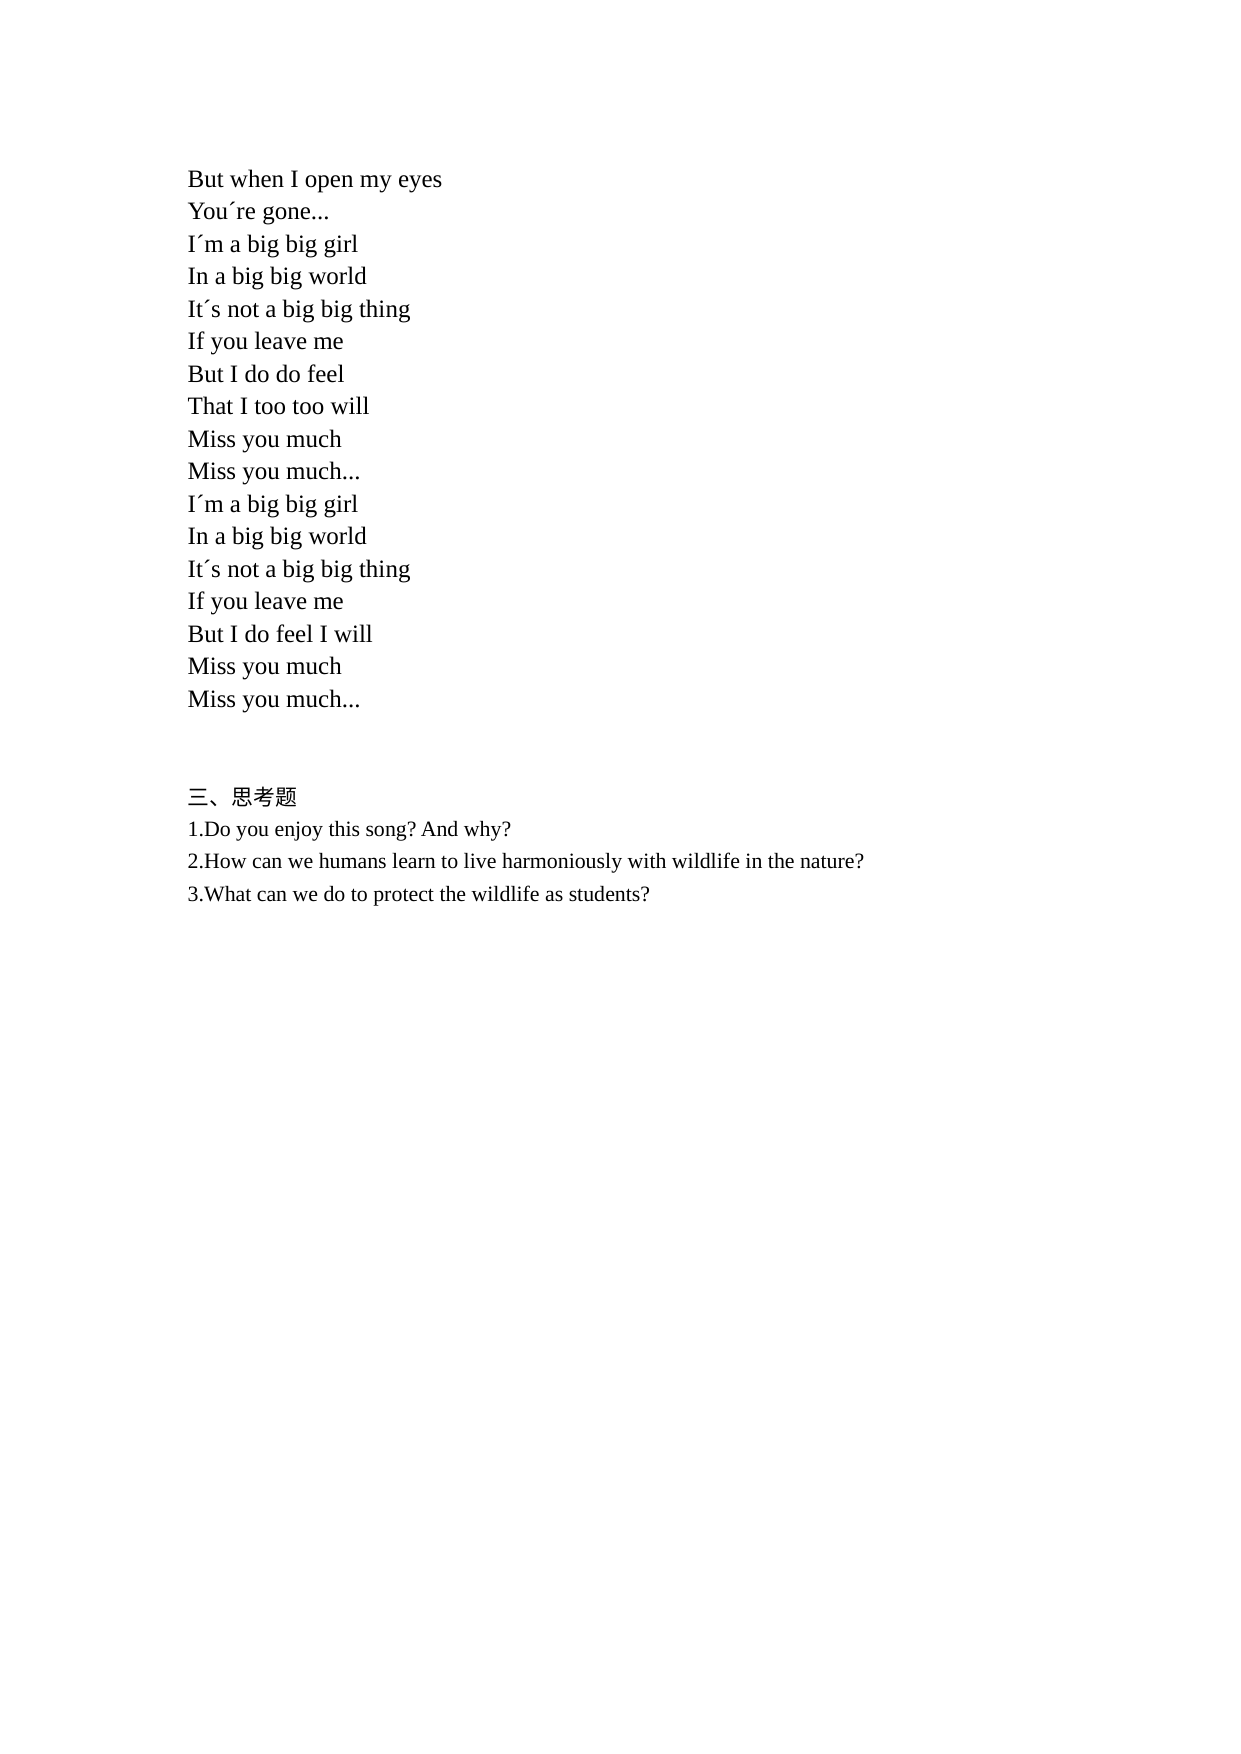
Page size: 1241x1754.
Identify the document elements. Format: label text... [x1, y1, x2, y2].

list 3.What can we do to protect the wildlife as students? [187, 877, 1053, 909]
text But I do feel I will [187, 617, 1053, 649]
list Do you enjoy this song? And why? [187, 812, 1053, 844]
text But when I open my eyes [187, 162, 1053, 194]
text If you leave me [187, 584, 1053, 617]
text Miss you much [187, 422, 1053, 454]
text Miss you much... [187, 454, 1053, 487]
text If you leave me [187, 324, 1053, 357]
text It´s not a big big thing [187, 292, 1053, 324]
text I´m a big big girl [187, 487, 1053, 519]
text Miss you much [187, 649, 1053, 682]
list 思考题 [187, 779, 1053, 812]
text In a big big world [187, 519, 1053, 552]
text But I do do feel [187, 357, 1053, 389]
text That I too too will [187, 389, 1053, 422]
text I´m a big big girl [187, 227, 1053, 259]
text It´s not a big big thing [187, 552, 1053, 584]
text In a big big world [187, 259, 1053, 292]
list 2.How can we humans learn to live harmoniously with wildlife in the nature? [187, 844, 1053, 877]
text You´re gone... [187, 194, 1053, 227]
text Miss you much... [187, 682, 1053, 714]
